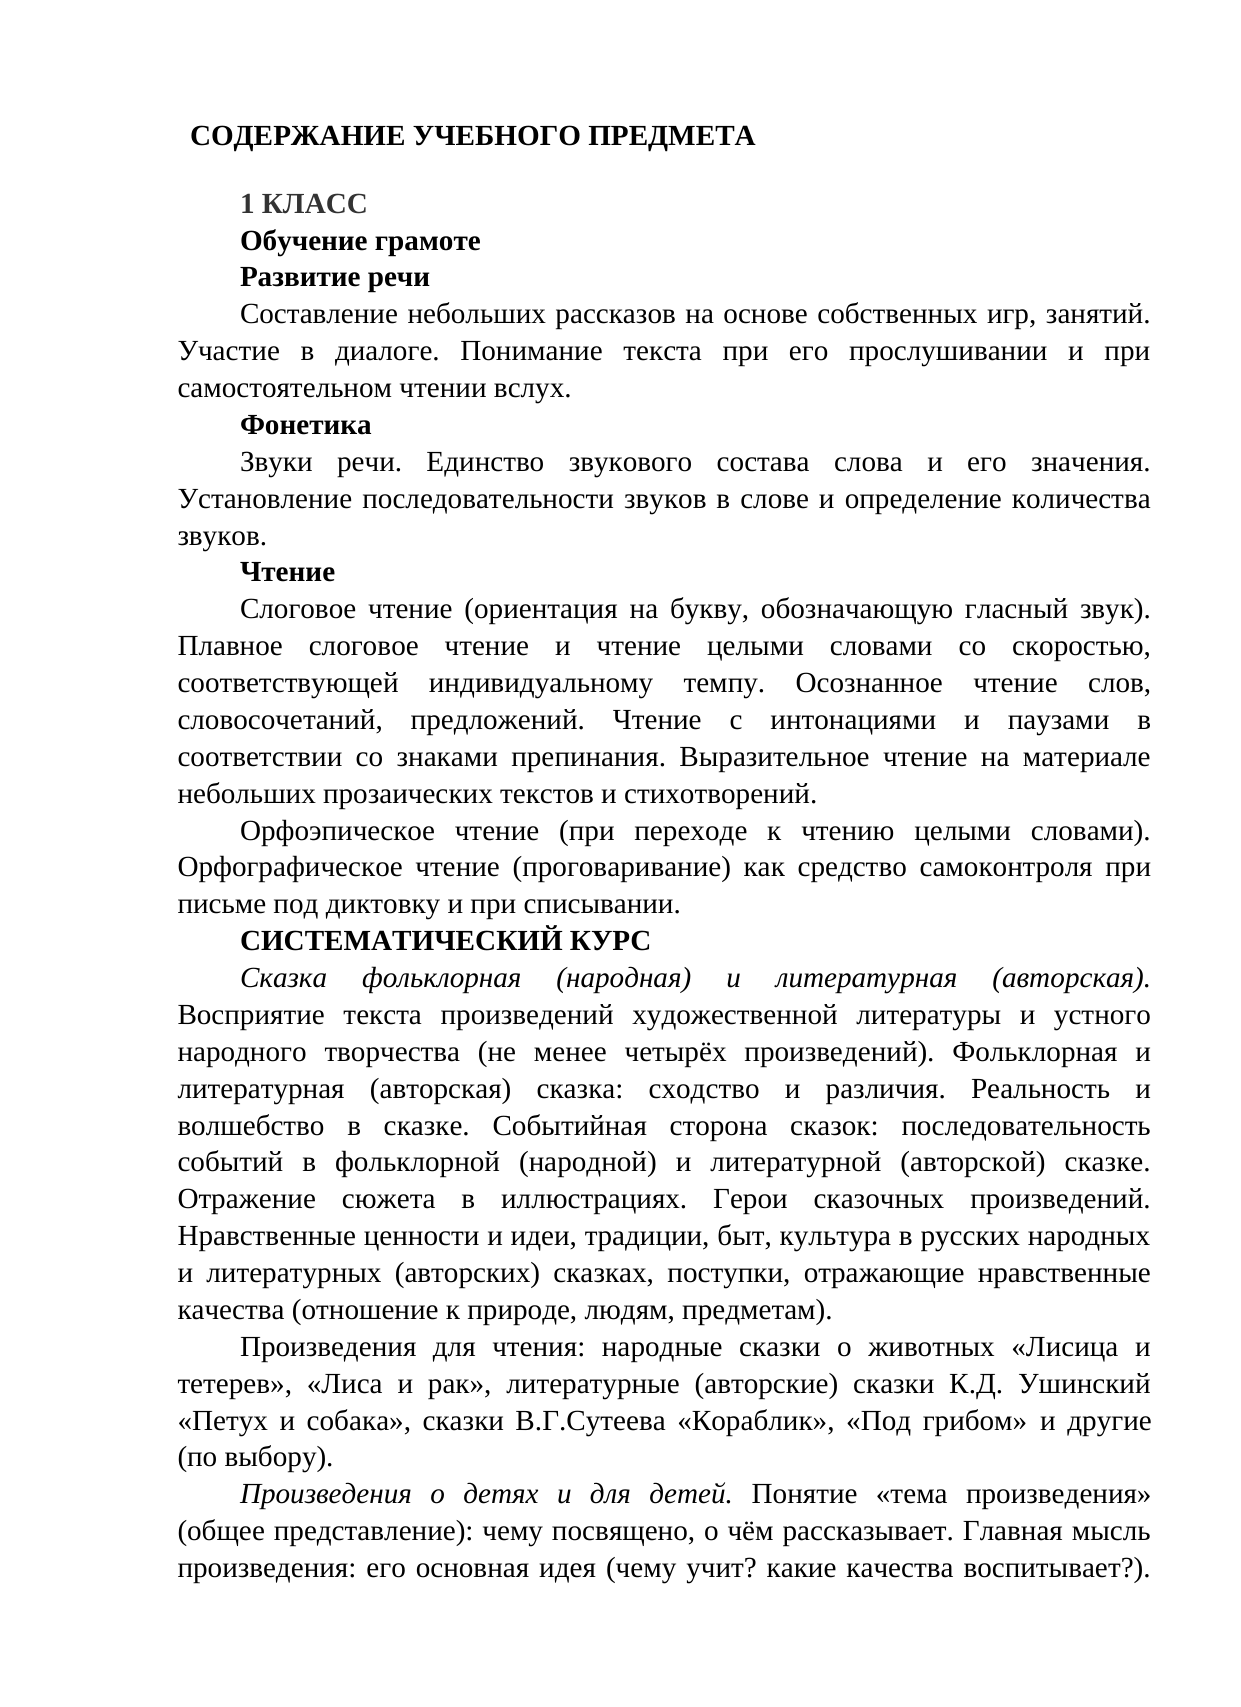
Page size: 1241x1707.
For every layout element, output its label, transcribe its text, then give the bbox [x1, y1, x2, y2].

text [177, 1476, 1152, 1584]
text Сказка фольклорная (народная) и литературная (авторская). Восприятие текста произведений художественной литературы и устного народного творчества (не менее четырёх произведений). Фольклорная и литературная (авторская) сказка: сходство и различия. Реальность и волшебство в сказке. Событийная сторона сказок: последовательность событий в фольклорной (народной) и литературной (авторской) сказке. Отражение сюжета в иллюстрациях. Герои сказочных произведений. Нравственные ценности и идеи, традиции, быт, культура в русских народных и литературных (авторских) сказках, поступки, отражающие нравственные качества (отношение к природе, людям, предметам). [177, 960, 1152, 1326]
text Звуки речи. Единство звукового состава слова и его значения. Установление последовательности звуков в слове и определение количества звуков. [177, 444, 1152, 551]
text Развитие речи [177, 259, 1152, 293]
text Орфоэпическое чтение (при переходе к чтению целыми словами). Орфографическое чтение (проговаривание) как средство самоконтроля при письме под диктовку и при списывании. [177, 813, 1152, 920]
text Обучение грамоте [177, 223, 1152, 256]
text Слоговое чтение (ориентация на букву, обозначающую гласный звук). Плавное слоговое чтение и чтение целыми словами со скоростью, соответствующей индивидуальному темпу. Осознанное чтение слов, словосочетаний, предложений. Чтение с интонациями и паузами в соответствии со знаками препинания. Выразительное чтение на материале небольших прозаических текстов и стихотворений. [177, 591, 1152, 809]
text СОДЕРЖАНИЕ УЧЕБНОГО ПРЕДМЕТА [190, 118, 1152, 152]
text Фонетика [177, 407, 1152, 441]
text Чтение [177, 554, 1152, 588]
text Произведения для чтения: народные сказки о животных «Лисица и тетерев», «Лиса и рак», литературные (авторские) сказки К.Д. Ушинский «Петух и собака», сказки В.Г.Сутеева «Кораблик», «Под грибом» и другие (по выбору). [177, 1329, 1152, 1473]
text Составление небольших рассказов на основе собственных игр, занятий. Участие в диалоге. Понимание текста при его прослушивании и при самостоятельном чтении вслух. [177, 296, 1152, 404]
text 1 КЛАСС [177, 186, 1152, 219]
text СИСТЕМАТИЧЕСКИЙ КУРС [177, 923, 1152, 957]
